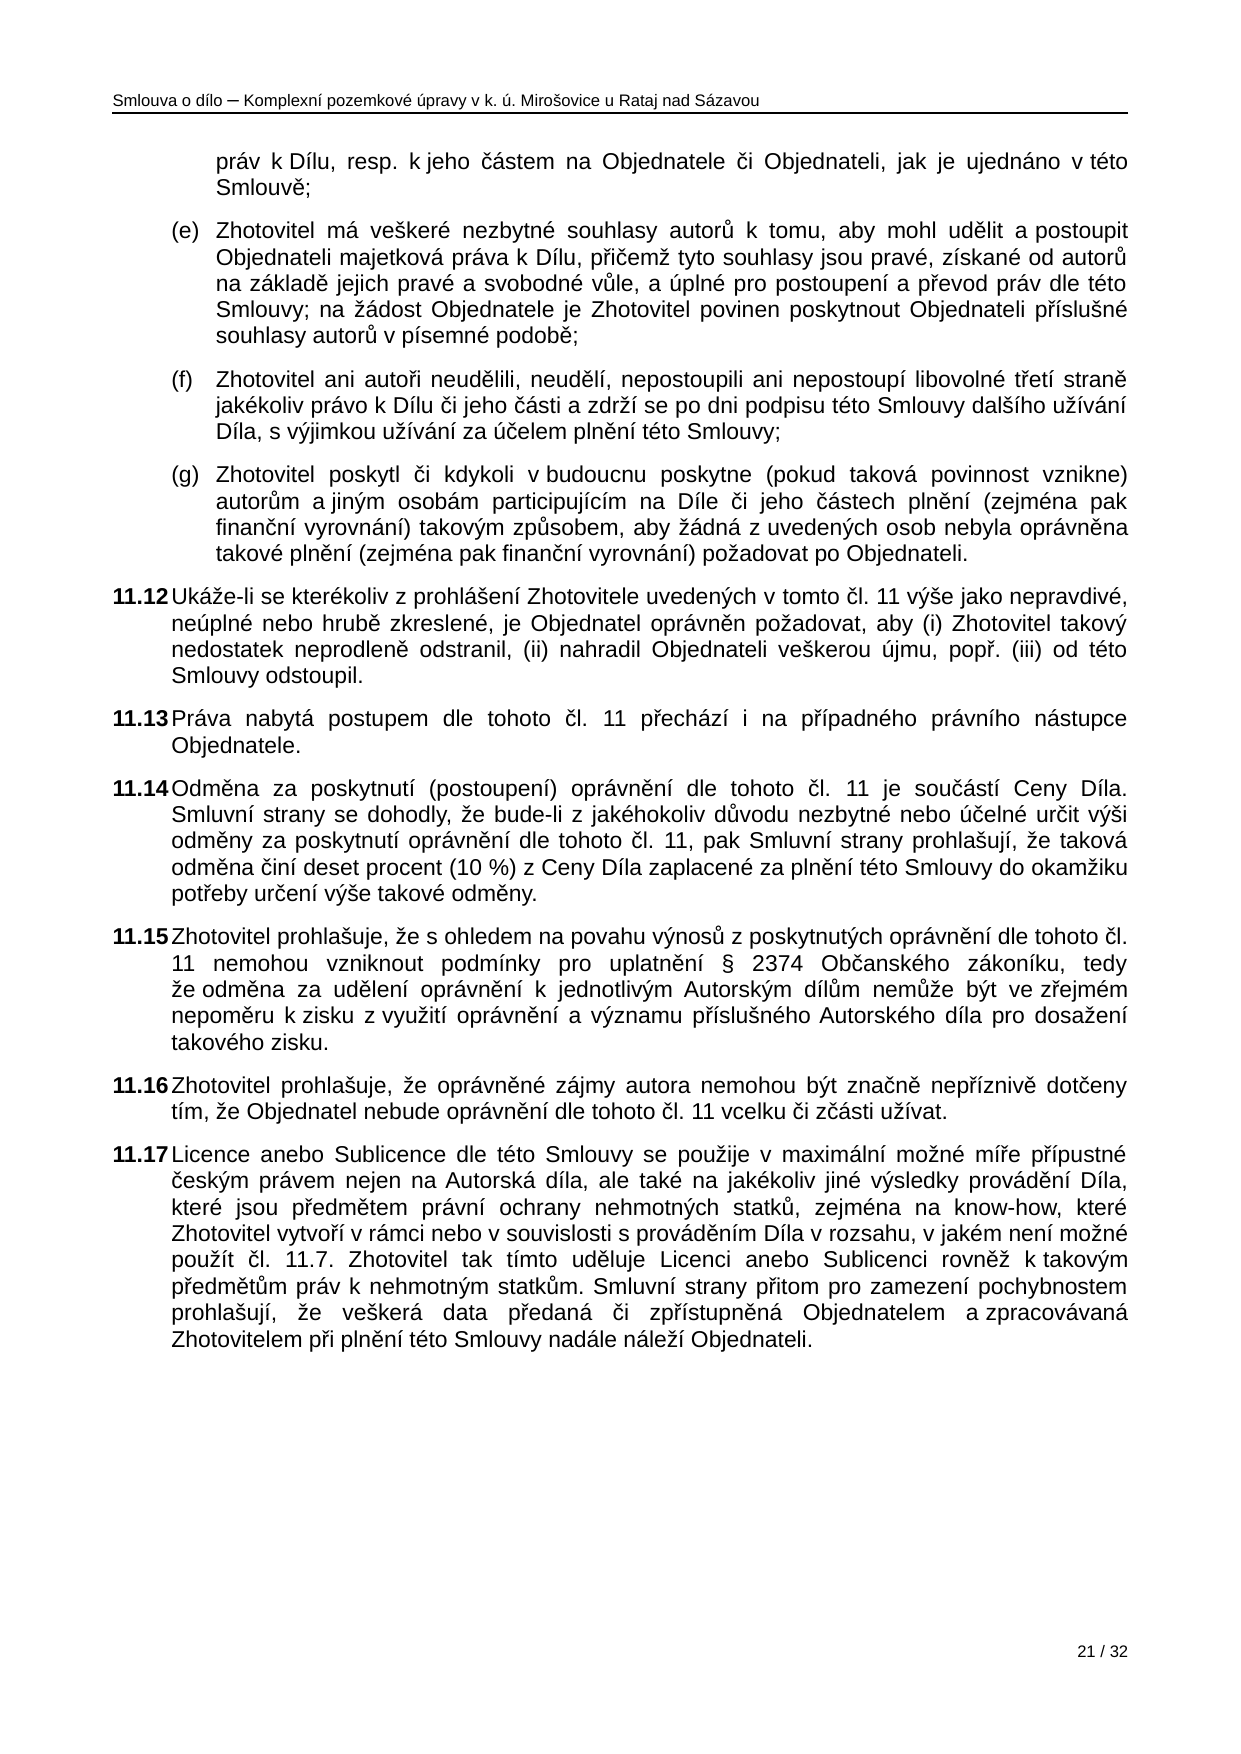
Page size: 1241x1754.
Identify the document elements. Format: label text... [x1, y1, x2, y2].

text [171, 148, 1128, 200]
text Zhotovitel prohlašuje, že s ohledem na povahu výnosů z poskytnutých oprávnění dle tohoto čl. 11 nemohou vzniknout podmínky pro uplatnění § 2374 Občanského zákoníku, tedy že odměna za udělení oprávnění k jednotlivým Autorským dílům nemůže být ve zřejmém nepoměru k zisku z využití oprávnění a významu příslušného Autorského díla pro dosažení takového zisku. [112, 923, 1128, 1055]
text Práva nabytá postupem dle tohoto čl. 11 přechází i na případného právního nástupce Objednatele. [112, 705, 1128, 758]
text Zhotovitel prohlašuje, že oprávněné zájmy autora nemohou být značně nepříznivě dotčeny tím, že Objednatel nebude oprávnění dle tohoto čl. 11 vcelku či zčásti užívat. [112, 1072, 1128, 1124]
text Zhotovitel má veškeré nezbytné souhlasy autorů k tomu, aby mohl udělit a postoupit Objednateli majetková práva k Dílu, přičemž tyto souhlasy jsou pravé, získané od autorů na základě jejich pravé a svobodné vůle, a úplné pro postoupení a převod práv dle této Smlouvy; na žádost Objednatele je Zhotovitel povinen poskytnout Objednateli příslušné souhlasy autorů v písemné podobě; [171, 217, 1128, 349]
text Odměna za poskytnutí (postoupení) oprávnění dle tohoto čl. 11 je součástí Ceny Díla. Smluvní strany se dohodly, že bude-li z jakéhokoliv důvodu nezbytné nebo účelné určit výši odměny za poskytnutí oprávnění dle tohoto čl. 11, pak Smluvní strany prohlašují, že taková odměna činí deset procent (10 %) z Ceny Díla zaplacené za plnění této Smlouvy do okamžiku potřeby určení výše takové odměny. [112, 775, 1128, 907]
text Licence anebo Sublicence dle této Smlouvy se použije v maximální možné míře přípustné českým právem nejen na Autorská díla, ale také na jakékoliv jiné výsledky provádění Díla, které jsou předmětem právní ochrany nehmotných statků, zejména na know-how, které Zhotovitel vytvoří v rámci nebo v souvislosti s prováděním Díla v rozsahu, v jakém není možné použít čl. 11.7. Zhotovitel tak tímto uděluje Licenci anebo Sublicenci rovněž k takovým předmětům práv k nehmotným statkům. Smluvní strany přitom pro zamezení pochybnostem prohlašují, že veškerá data předaná či zpřístupněná Objednatelem a zpracovávaná Zhotovitelem při plnění této Smlouvy nadále náleží Objednateli. [112, 1141, 1128, 1352]
text Zhotovitel ani autoři neudělili, neudělí, nepostoupili ani nepostoupí libovolné třetí straně jakékoliv právo k Dílu či jeho části a zdrží se po dni podpisu této Smlouvy dalšího užívání Díla, s výjimkou užívání za účelem plnění této Smlouvy; [171, 366, 1128, 444]
text Ukáže-li se kterékoliv z prohlášení Zhotovitele uvedených v tomto čl. 11 výše jako nepravdivé, neúplné nebo hrubě zkreslené, je Objednatel oprávněn požadovat, aby (i) Zhotovitel takový nedostatek neprodleně odstranil, (ii) nahradil Objednateli veškerou újmu, popř. (iii) od této Smlouvy odstoupil. [112, 583, 1128, 689]
text Zhotovitel poskytl či kdykoli v budoucnu poskytne (pokud taková povinnost vznikne) autorům a jiným osobám participujícím na Díle či jeho částech plnění (zejména pak finanční vyrovnání) takovým způsobem, aby žádná z uvedených osob nebyla oprávněna takové plnění (zejména pak finanční vyrovnání) požadovat po Objednateli. [171, 461, 1128, 567]
